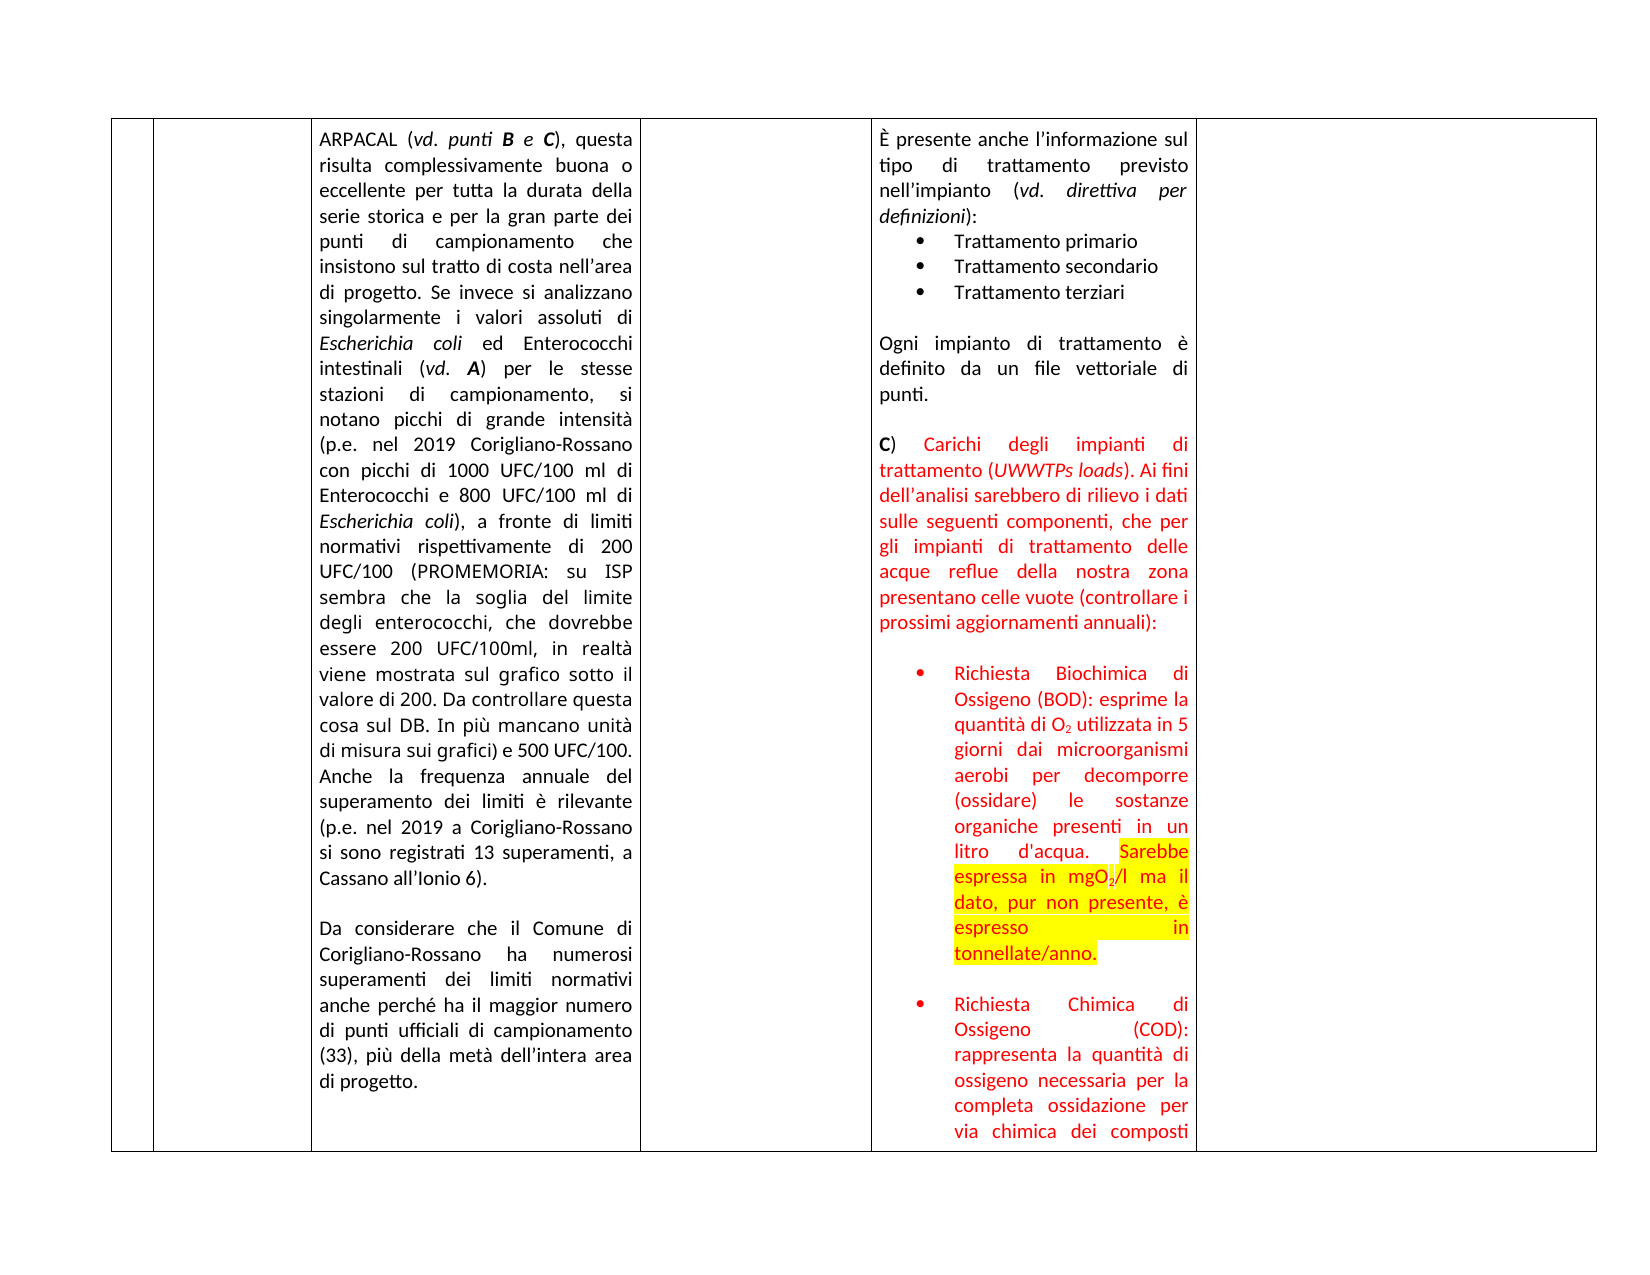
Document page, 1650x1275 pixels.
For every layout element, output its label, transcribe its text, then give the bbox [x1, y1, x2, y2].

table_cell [312, 119, 640, 1151]
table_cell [872, 119, 1196, 1151]
table_cell [1197, 119, 1596, 1151]
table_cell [154, 119, 311, 1151]
table_cell 1 [112, 119, 153, 1151]
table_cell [641, 119, 871, 1151]
